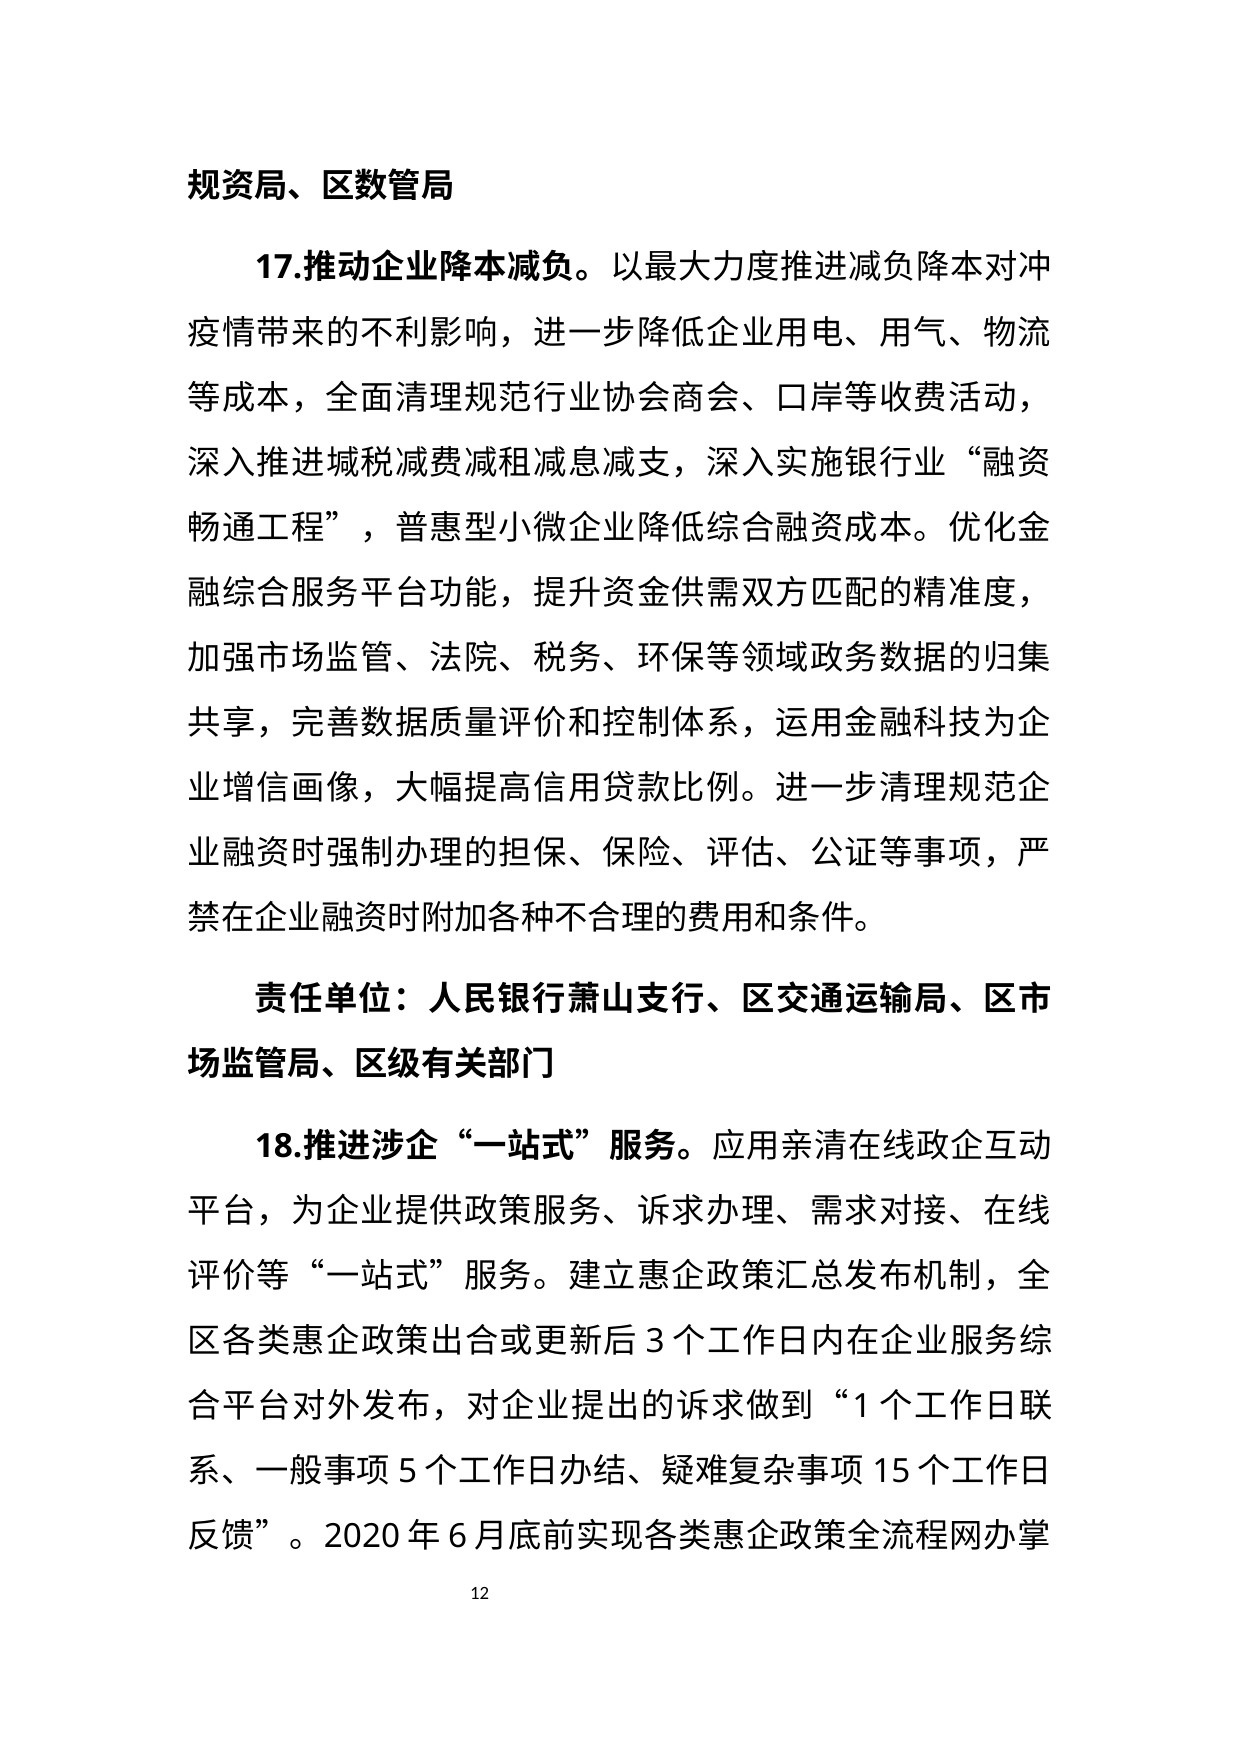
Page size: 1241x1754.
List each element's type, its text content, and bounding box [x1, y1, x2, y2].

text 责任单位：人民银行萧山支行、区交通运输局、区市场监管局、区级有关部门 [187, 964, 1053, 1094]
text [187, 1110, 1053, 1565]
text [187, 150, 1053, 215]
text 17.推动企业降本减负。以最大力度推进减负降本对冲疫情带来的不利影响，进一步降低企业用电、用气、物流等成本，全面清理规范行业协会商会、口岸等收费活动，深入推进堿税减费减租减息减支，深入实施银行业“融资畅通工程”，普惠型小微企业降低综合融资成本。优化金融综合服务平台功能，提升资金供需双方匹配的精准度，加强市场监管、法院、税务、环保等领域政务数据的归集共享，完善数据质量评价和控制体系，运用金融科技为企业增信画像，大幅提高信用贷款比例。进一步清理规范企业融资时强制办理的担保、保险、评估、公证等事项，严禁在企业融资时附加各种不合理的费用和条件。 [187, 232, 1053, 947]
